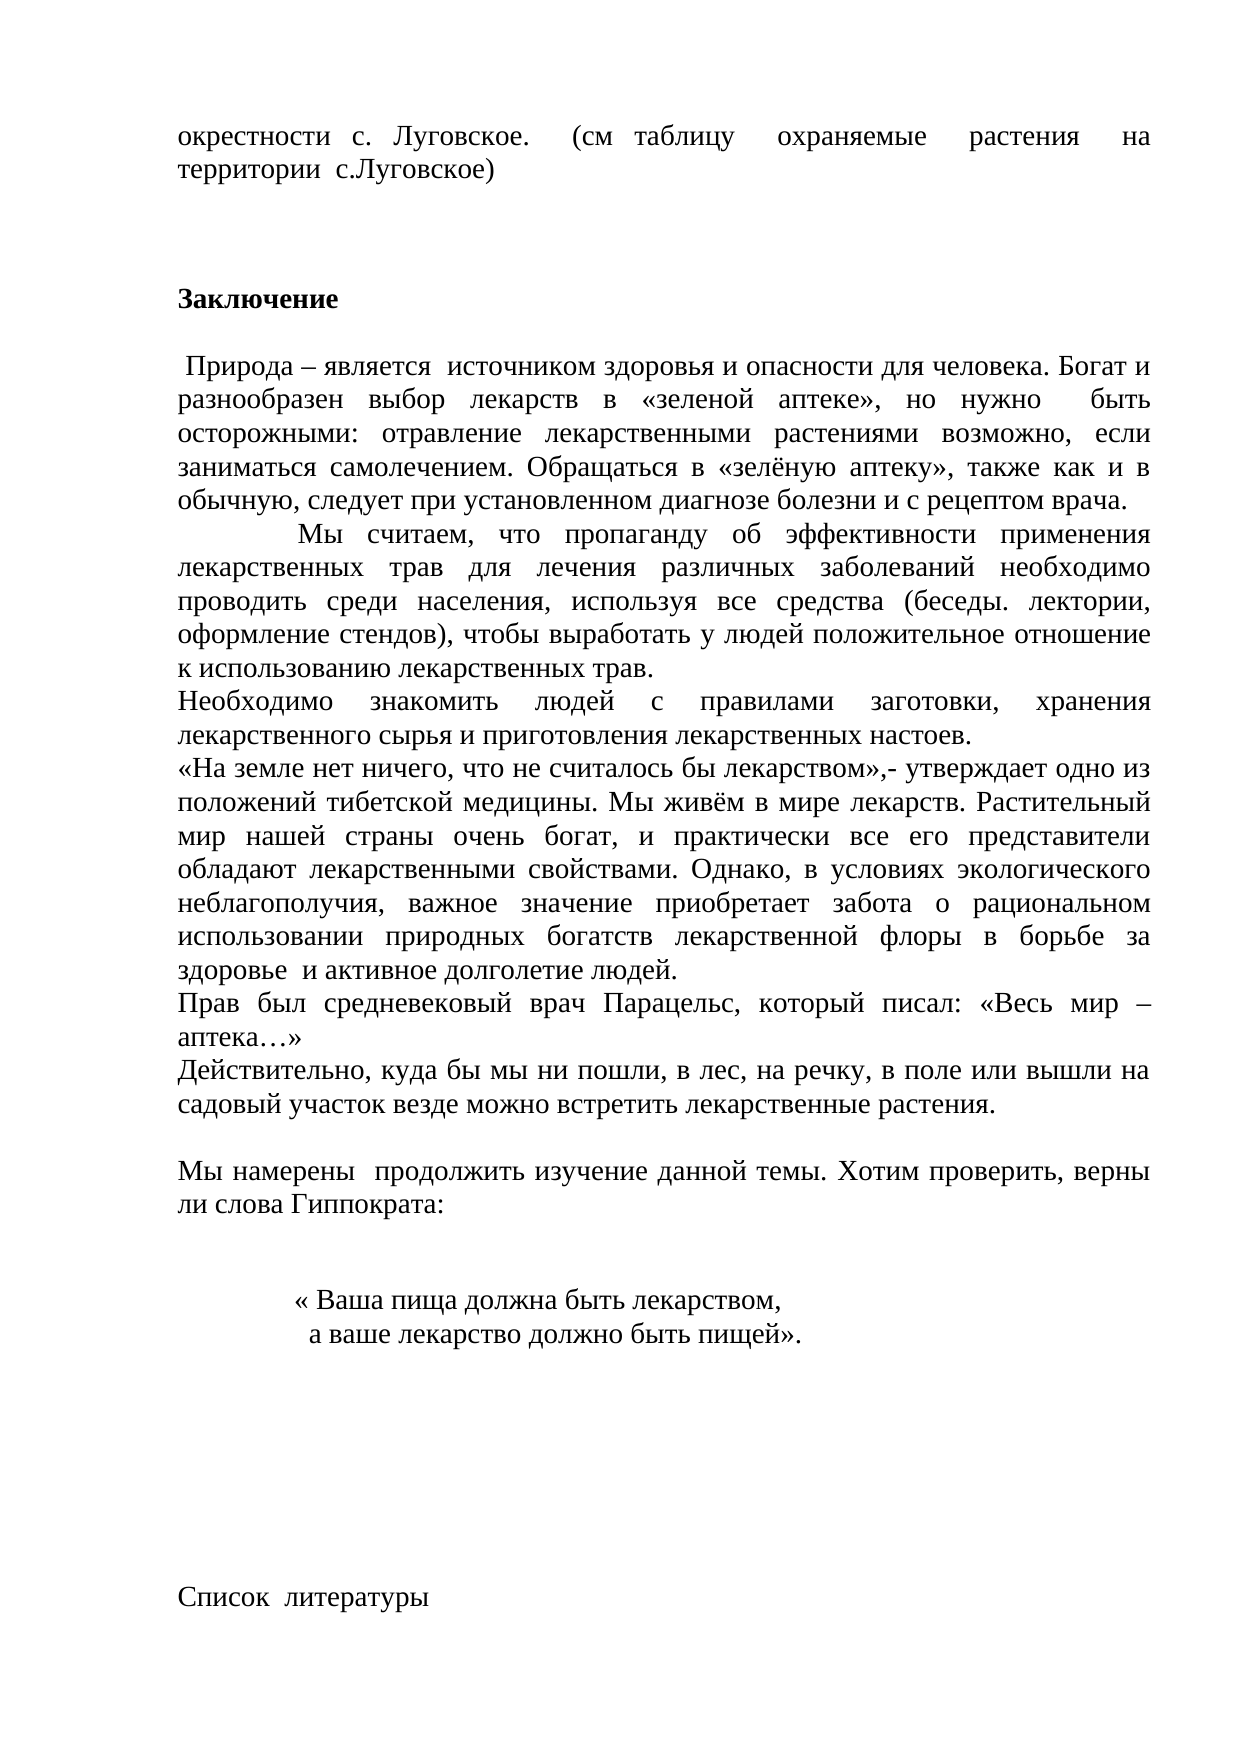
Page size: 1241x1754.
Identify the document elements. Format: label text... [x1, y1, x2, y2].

text Действительно, куда бы мы ни пошли, в лес, на речку, в поле или вышли на садовый участок везде можно встретить лекарственные растения. [177, 1052, 1152, 1119]
text Необходимо знакомить людей с правилами заготовки, хранения лекарственного сырья и приготовления лекарственных настоев. [177, 683, 1152, 751]
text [177, 118, 1152, 185]
text Мы считаем, что пропаганду об эффективности применения лекарственных трав для лечения различных заболеваний необходимо проводить среди населения, используя все средства (беседы. лектории, оформление стендов), чтобы выработать у людей положительное отношение к использованию лекарственных трав. [177, 516, 1152, 683]
text Заключение [177, 281, 1152, 314]
text Мы намерены продолжить изучение данной темы. Хотим проверить, верны ли слова Гиппократа: [177, 1153, 1152, 1220]
text «На земле нет ничего, что не считалось бы лекарством»,- утверждает одно из положений тибетской медицины. Мы живём в мире лекарств. Растительный мир нашей страны очень богат, и практически все его представители обладают лекарственными свойствами. Однако, в условиях экологического неблагополучия, важное значение приобретает забота о рациональном использовании природных богатств лекарственной флоры в борьбе за здоровье и активное долголетие людей. [177, 751, 1152, 985]
text Прав был средневековый врач Парацельс, который писал: «Весь мир – аптека…» [177, 985, 1152, 1052]
text а ваше лекарство должно быть пищей». [177, 1316, 1152, 1349]
text Природа – является источником здоровья и опасности для человека. Богат и разнообразен выбор лекарств в «зеленой аптеке», но нужно быть осторожными: отравление лекарственными растениями возможно, если заниматься самолечением. Обращаться в «зелёную аптеку», также как и в обычную, следует при установленном диагнозе болезни и с рецептом врача. [177, 348, 1152, 516]
text « Ваша пища должна быть лекарством, [177, 1282, 1152, 1316]
text Список литературы [177, 1579, 1152, 1613]
